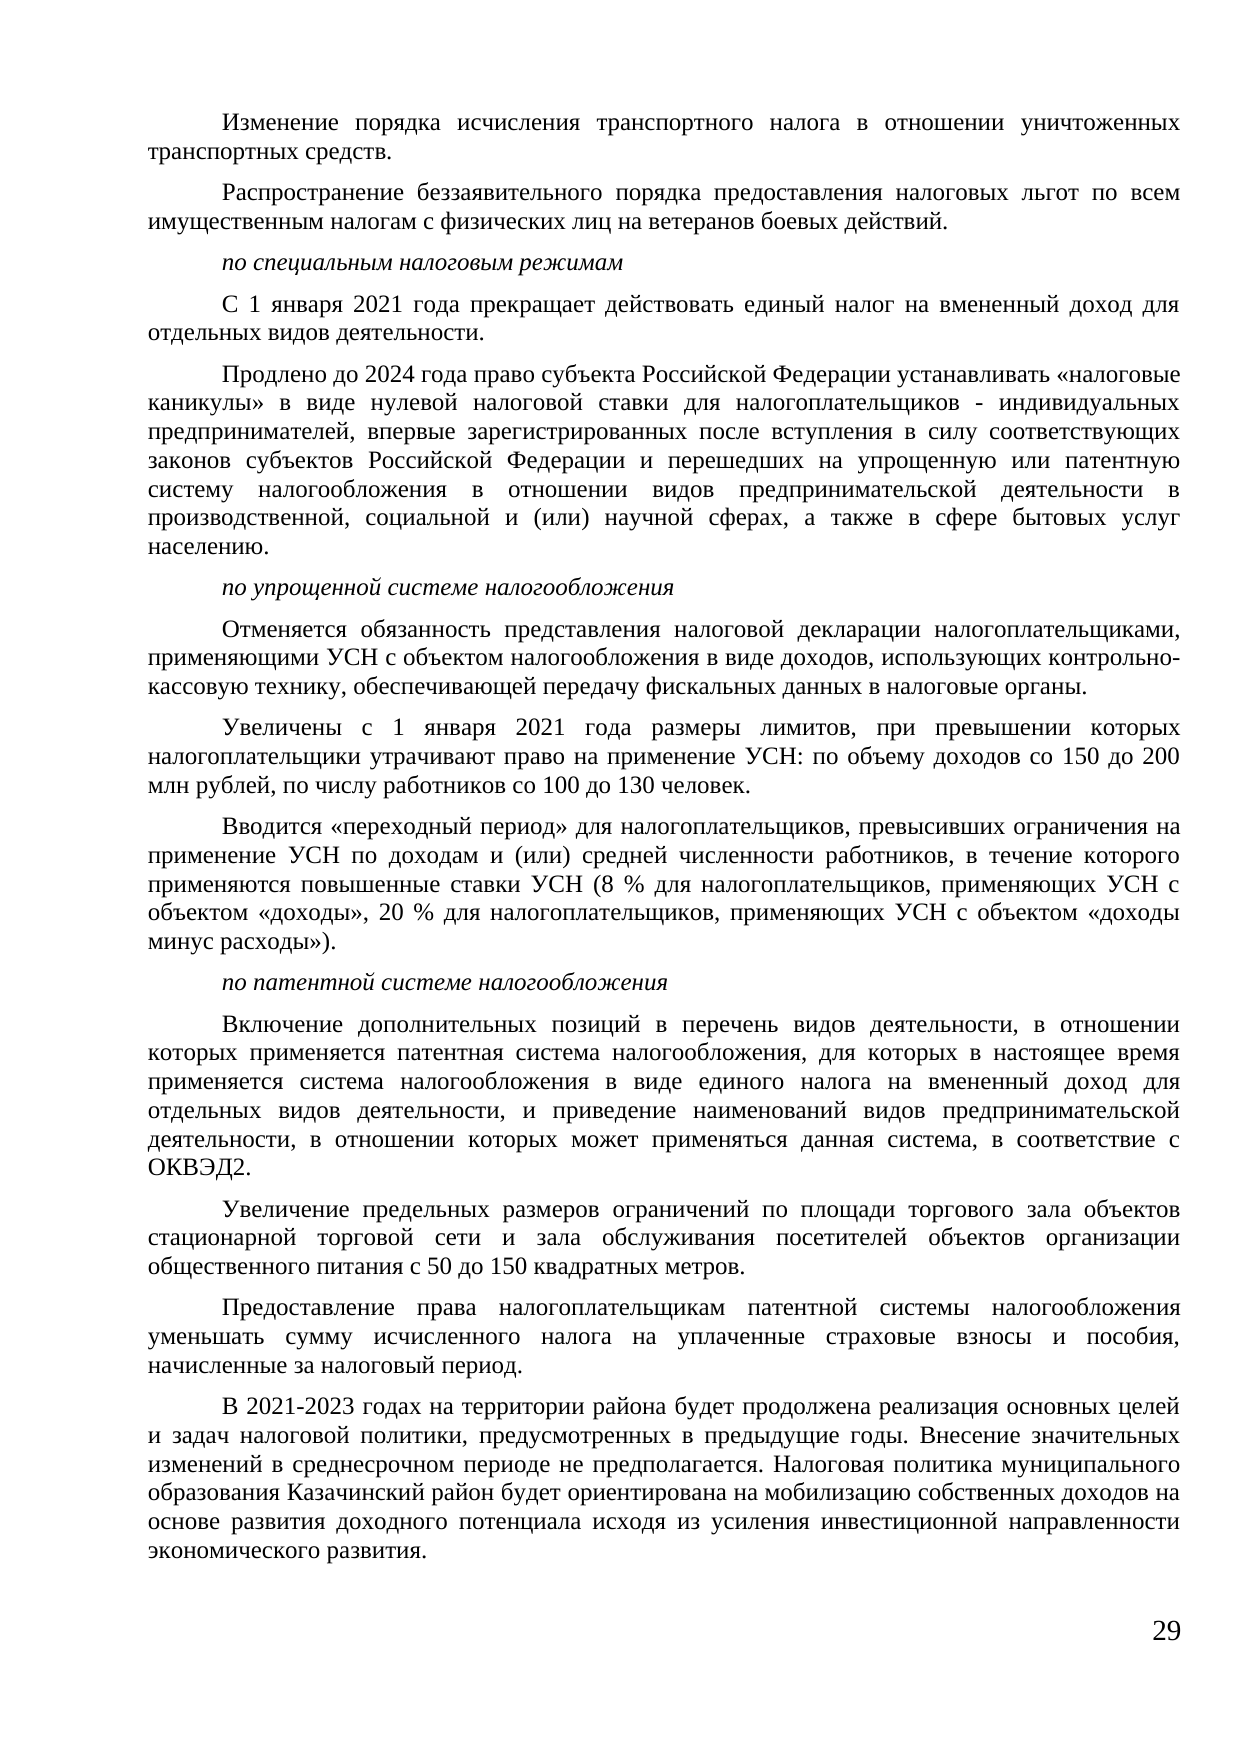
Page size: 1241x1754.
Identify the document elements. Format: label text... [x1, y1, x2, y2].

text Увеличение предельных размеров ограничений по площади торгового зала объектов стационарной торговой сети и зала обслуживания посетителей объектов организации общественного питания с 50 до 150 квадратных метров. [148, 1194, 1181, 1280]
text Распространение беззаявительного порядка предоставления налоговых льгот по всем имущественным налогам с физических лиц на ветеранов боевых действий. [148, 177, 1181, 235]
text Продлено до 2024 года право субъекта Российской Федерации устанавливать «налоговые каникулы» в виде нулевой налоговой ставки для налогоплательщиков - индивидуальных предпринимателей, впервые зарегистрированных после вступления в силу соответствующих законов субъектов Российской Федерации и перешедших на упрощенную или патентную систему налогообложения в отношении видов предпринимательской деятельности в производственной, социальной и (или) научной сферах, а также в сфере бытовых услуг населению. [148, 359, 1181, 560]
text по упрощенной системе налогообложения [148, 572, 1181, 601]
text Предоставление права налогоплательщикам патентной системы налогообложения уменьшать сумму исчисленного налога на уплаченные страховые взносы и пособия, начисленные за налоговый период. [148, 1292, 1181, 1379]
text Вводится «переходный период» для налогоплательщиков, превысивших ограничения на применение УСН по доходам и (или) средней численности работников, в течение которого применяются повышенные ставки УСН (8 % для налогоплательщиков, применяющих УСН с объектом «доходы», 20 % для налогоплательщиков, применяющих УСН с объектом «доходы минус расходы»). [148, 811, 1181, 955]
text Включение дополнительных позиций в перечень видов деятельности, в отношении которых применяется патентная система налогообложения, для которых в настоящее время применяется система налогообложения в виде единого налога на вмененный доход для отдельных видов деятельности, и приведение наименований видов предпринимательской деятельности, в отношении которых может применяться данная система, в соответствие с ОКВЭД2. [148, 1009, 1181, 1181]
text В 2021-2023 годах на территории района будет продолжена реализация основных целей и задач налоговой политики, предусмотренных в предыдущие годы. Внесение значительных изменений в среднесрочном периоде не предполагается. Налоговая политика муниципального образования Казачинский район будет ориентирована на мобилизацию собственных доходов на основе развития доходного потенциала исходя из усиления инвестиционной направленности экономического развития. [148, 1391, 1181, 1564]
text Отменяется обязанность представления налоговой декларации налогоплательщиками, применяющими УСН с объектом налогообложения в виде доходов, использующих контрольно-кассовую технику, обеспечивающей передачу фискальных данных в налоговые органы. [148, 614, 1181, 700]
text по патентной системе налогообложения [148, 967, 1181, 996]
text Увеличены с 1 января 2021 года размеры лимитов, при превышении которых налогоплательщики утрачивают право на применение УСН: по объему доходов со 150 до 200 млн рублей, по числу работников со 100 до 130 человек. [148, 712, 1181, 799]
text по специальным налоговым режимам [148, 247, 1181, 276]
text Изменение порядка исчисления транспортного налога в отношении уничтоженных транспортных средств. [148, 107, 1181, 165]
text С 1 января 2021 года прекращает действовать единый налог на вмененный доход для отдельных видов деятельности. [148, 289, 1181, 346]
